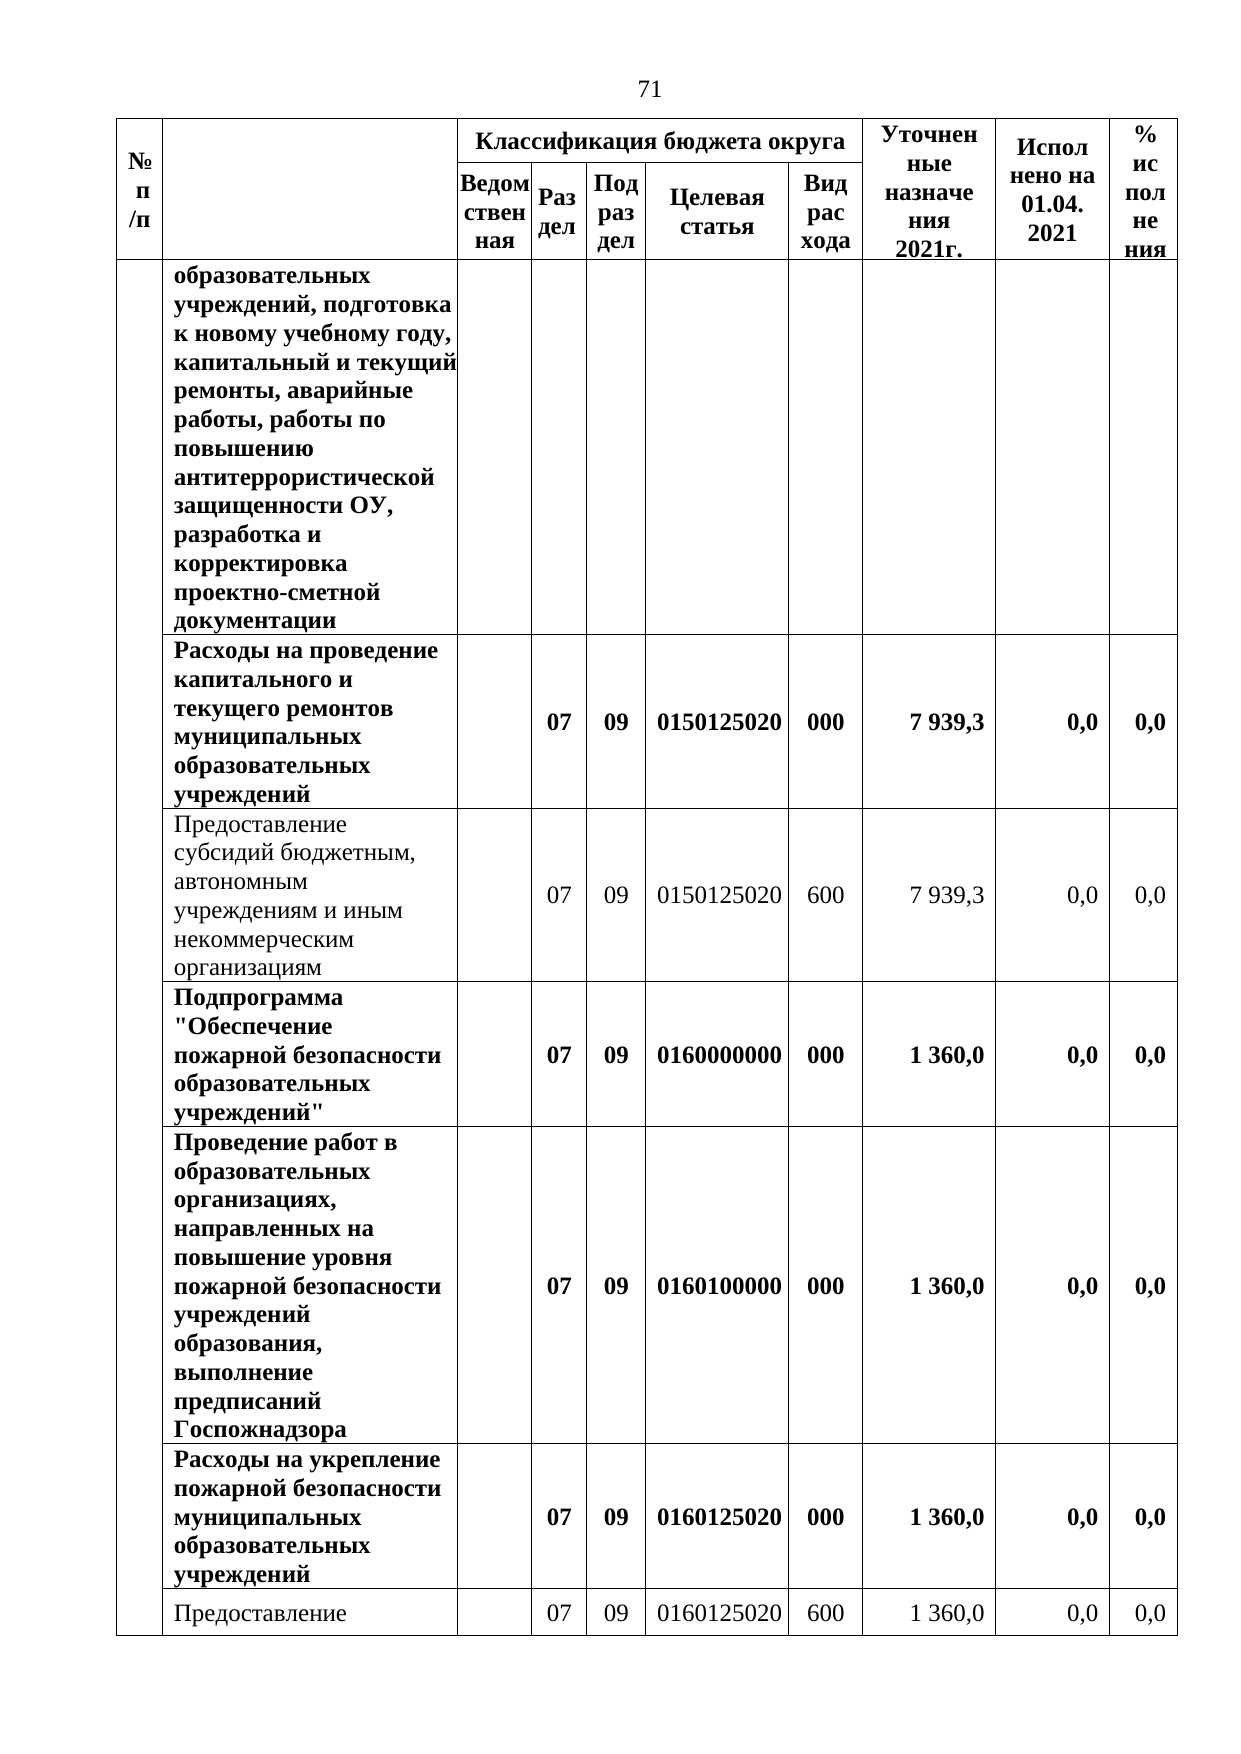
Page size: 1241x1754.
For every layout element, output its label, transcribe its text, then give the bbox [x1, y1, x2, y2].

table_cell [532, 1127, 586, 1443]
table_header Уточненные назначе ния 2021г. [863, 119, 995, 259]
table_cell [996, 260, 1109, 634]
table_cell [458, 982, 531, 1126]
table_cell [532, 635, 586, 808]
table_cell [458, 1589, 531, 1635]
table_cell Под раз дел [587, 163, 645, 259]
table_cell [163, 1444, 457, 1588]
table_header Испол нено на 01.04. 2021 [996, 119, 1109, 259]
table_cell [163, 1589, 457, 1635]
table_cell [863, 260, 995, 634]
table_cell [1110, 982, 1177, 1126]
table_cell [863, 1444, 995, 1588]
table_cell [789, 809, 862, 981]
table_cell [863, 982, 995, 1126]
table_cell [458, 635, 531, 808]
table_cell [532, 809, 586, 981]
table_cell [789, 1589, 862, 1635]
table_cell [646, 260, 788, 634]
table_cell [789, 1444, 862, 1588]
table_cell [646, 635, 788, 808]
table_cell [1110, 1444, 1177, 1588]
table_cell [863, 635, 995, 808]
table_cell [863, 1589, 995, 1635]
table_header Классификация бюджета округа [458, 119, 862, 162]
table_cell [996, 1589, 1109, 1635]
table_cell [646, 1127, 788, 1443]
table_header % ис пол не ния [1110, 119, 1177, 259]
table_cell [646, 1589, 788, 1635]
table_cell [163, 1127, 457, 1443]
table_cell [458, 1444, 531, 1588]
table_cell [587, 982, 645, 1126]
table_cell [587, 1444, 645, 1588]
table_header [163, 119, 457, 259]
table_cell Раз дел [532, 163, 586, 259]
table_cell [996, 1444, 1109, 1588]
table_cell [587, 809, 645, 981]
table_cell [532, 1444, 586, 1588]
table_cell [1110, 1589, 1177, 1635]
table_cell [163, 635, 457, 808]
table_cell Вид рас хода [789, 163, 862, 259]
table_cell Ведомственная [458, 163, 531, 259]
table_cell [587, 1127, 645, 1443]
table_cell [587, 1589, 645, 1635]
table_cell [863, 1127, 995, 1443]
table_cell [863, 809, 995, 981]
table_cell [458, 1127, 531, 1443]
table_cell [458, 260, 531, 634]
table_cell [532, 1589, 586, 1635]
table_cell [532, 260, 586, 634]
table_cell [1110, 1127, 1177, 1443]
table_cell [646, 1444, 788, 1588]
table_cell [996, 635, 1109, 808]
table_header № п/п [117, 119, 162, 259]
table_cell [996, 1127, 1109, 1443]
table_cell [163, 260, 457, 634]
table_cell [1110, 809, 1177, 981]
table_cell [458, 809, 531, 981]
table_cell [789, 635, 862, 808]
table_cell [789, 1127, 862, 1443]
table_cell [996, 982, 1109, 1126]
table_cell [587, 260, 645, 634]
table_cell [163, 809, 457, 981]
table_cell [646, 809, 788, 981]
table_cell Целевая статья [646, 163, 788, 259]
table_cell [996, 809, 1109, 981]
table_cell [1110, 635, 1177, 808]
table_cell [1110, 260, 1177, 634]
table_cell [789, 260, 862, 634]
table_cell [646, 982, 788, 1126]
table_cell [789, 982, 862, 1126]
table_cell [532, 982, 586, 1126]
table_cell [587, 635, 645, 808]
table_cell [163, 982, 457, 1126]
